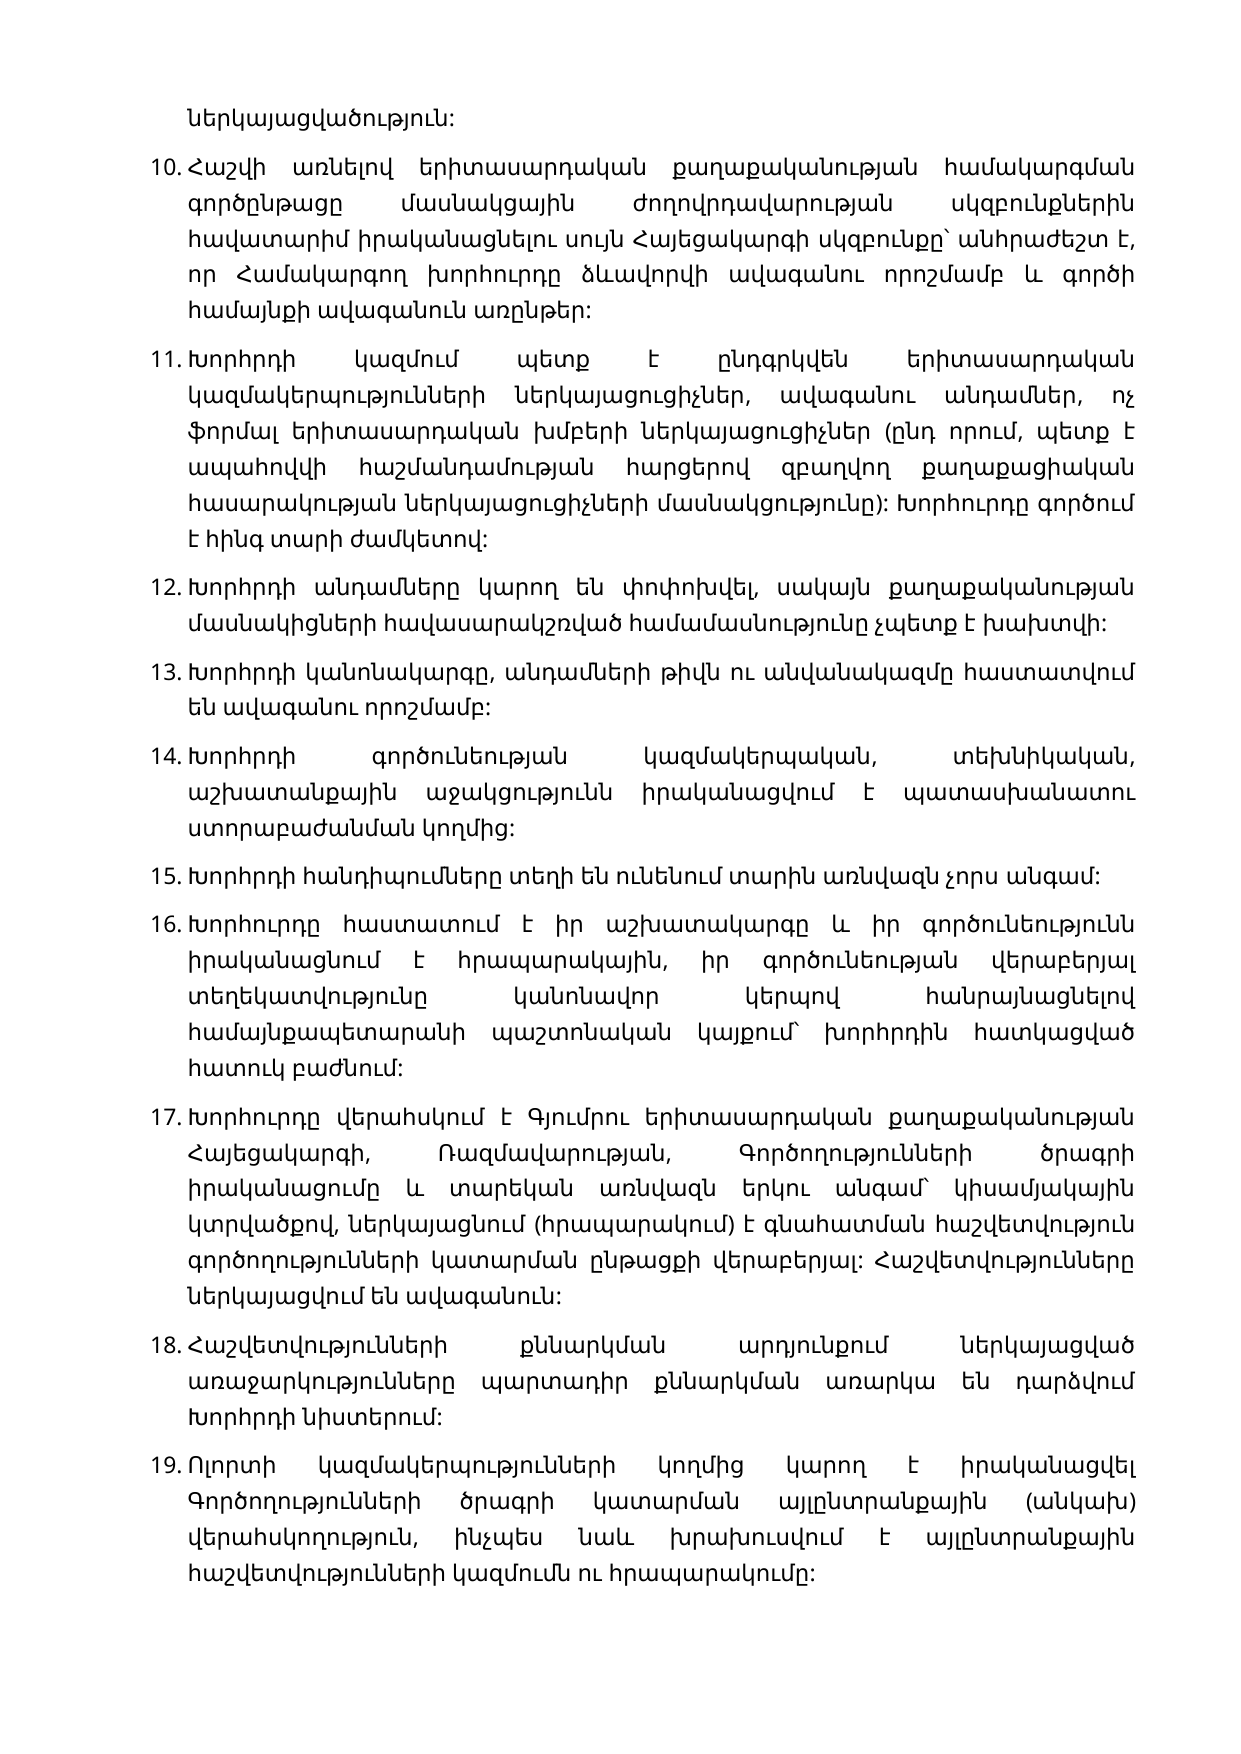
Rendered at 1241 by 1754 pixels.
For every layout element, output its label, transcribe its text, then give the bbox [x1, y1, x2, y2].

list Խորհրդի կանոնակարգը, անդամների թիվն ու անվանակազմը հաստատվում են ավագանու որոշմամբ: [150, 655, 1136, 723]
list Խորհրդի անդամները կարող են փոփոխվել, սակայն քաղաքականության մասնակիցների հավասարակշռված համամասնությունը չպետք է խախտվի: [150, 571, 1136, 638]
list Ոլորտի կազմակերպությունների կողմից կարող է իրականացվել Գործողությունների ծրագրի կատարման այլընտրանքային (անկախ) վերահսկողություն, ինչպես նաև խրախուսվում է այլընտրանքային հաշվետվությունների կազմումն ու հրապարակումը: [150, 1449, 1136, 1588]
list Խորհուրդը հաստատում է իր աշխատակարգը և իր գործունեությունն իրականացնում է հրապարակային, իր գործունեության վերաբերյալ տեղեկատվությունը կանոնավոր կերպով հանրայնացնելով համայնքապետարանի պաշտոնական կայքում՝ խորհրդին հատկացված հատուկ բաժնում: [150, 908, 1136, 1083]
list Խորհուրդը վերահսկում է Գյումրու երիտասարդական քաղաքականության Հայեցակարգի, Ռազմավարության, Գործողությունների ծրագրի իրականացումը և տարեկան առնվազն երկու անգամ՝ կիսամյակային կտրվածքով, ներկայացնում (հրապարակում) է գնահատման հաշվետվություն գործողությունների կատարման ընթացքի վերաբերյալ: Հաշվետվությունները ներկայացվում են ավագանուն: [150, 1101, 1136, 1311]
list Հաշվի առնելով երիտասարդական քաղաքականության համակարգման գործընթացը մասնակցային ժողովրդավարության սկզբունքներին հավատարիմ իրականացնելու սույն Հայեցակարգի սկզբունքը՝ անհրաժեշտ է, որ Համակարգող խորհուրդը ձևավորվի ավագանու որոշմամբ և գործի համայնքի ավագանուն առընթեր: [150, 151, 1136, 326]
list Խորհրդի հանդիպումները տեղի են ունենում տարին առնվազն չորս անգամ: [150, 860, 1146, 891]
list Խորհրդի կազմում պետք է ընդգրկվեն երիտասարդական կազմակերպությունների ներկայացուցիչներ, ավագանու անդամներ, ոչ ֆորմալ երիտասարդական խմբերի ներկայացուցիչներ (ընդ որում, պետք է ապահովվի հաշմանդամության հարցերով զբաղվող քաղաքացիական հասարակության ներկայացուցիչների մասնակցությունը): Խորհուրդը գործում է հինգ տարի ժամկետով: [150, 343, 1136, 554]
list Հաշվետվությունների քննարկման արդյունքում ներկայացված առաջարկությունները պարտադիր քննարկման առարկա են դարձվում Խորհրդի նիստերում: [150, 1329, 1136, 1432]
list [150, 102, 1136, 133]
list Խորհրդի գործունեության կազմակերպական, տեխնիկական, աշխատանքային աջակցությունն իրականացվում է պատասխանատու ստորաբաժանման կողմից: [150, 739, 1136, 843]
